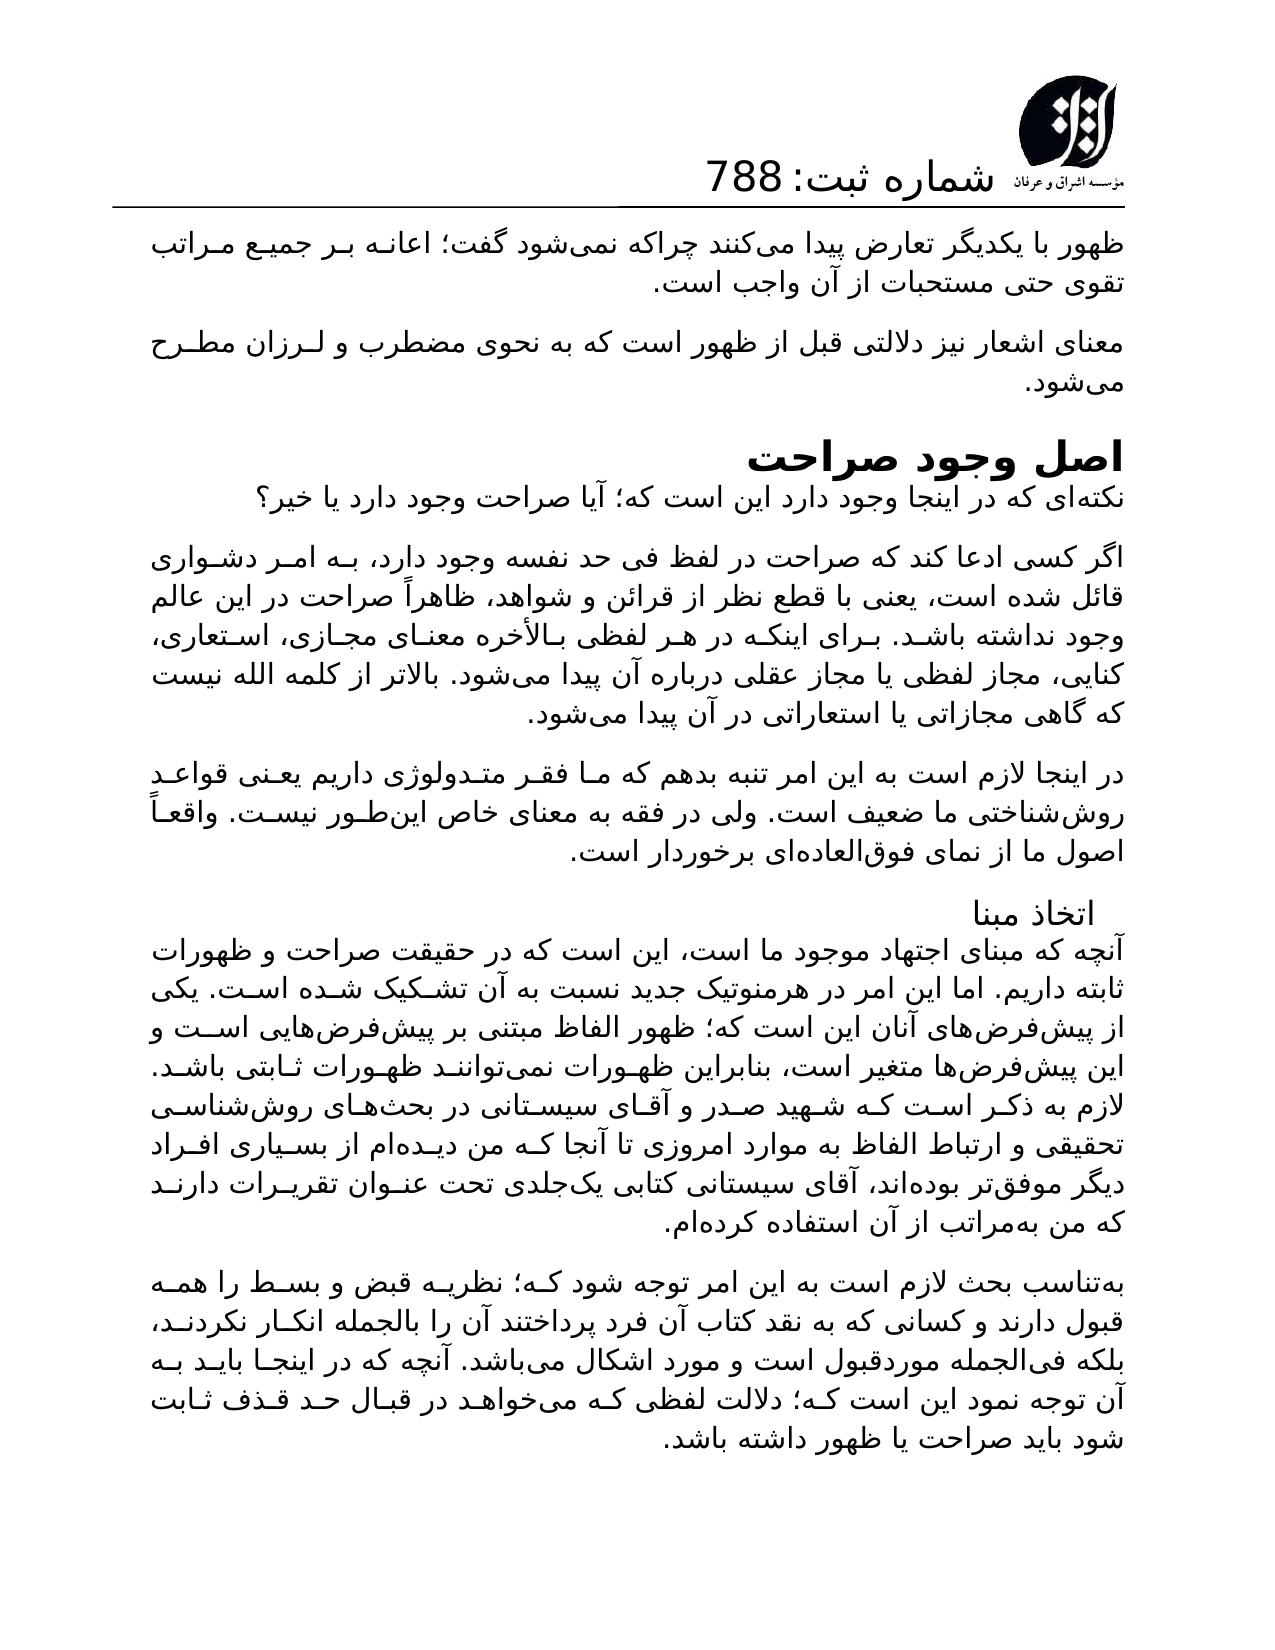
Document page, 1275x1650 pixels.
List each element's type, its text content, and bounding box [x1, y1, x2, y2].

text نکته‌ای که در اینجا وجود دارد این است که؛ آیا صراحت وجود دارد یا خیر؟ [150, 481, 1125, 515]
picture [1010, 75, 1125, 192]
text در اینجا لازم است به این امر تنبه بدهم که ما فقر متدولوژی داریم یعنی قواعد روش‌شناختی ما ضعیف است. ولی در فقه به معنای خاص این‌طور نیست. واقعاً اصول ما از نمای فوق‌العاده‌ای برخوردار است. [150, 756, 1125, 868]
text به‌تناسب بحث لازم است به این امر توجه شود که؛ نظریه قبض و بسط را همه قبول دارند و کسانی که به نقد کتاب آن فرد پرداختند آن را بالجمله انکار نکردند، بلکه فی‌الجمله موردقبول است و مورد اشکال می‌باشد. آنچه که در اینجا باید به آن توجه نمود این است که؛ دلالت لفظی که می‌خواهد در قبال حد قذف ثابت شود باید صراحت یا ظهور داشته باشد. [150, 1265, 1125, 1455]
subtitle اصل وجود صراحت [150, 432, 1125, 481]
subtitle اتخاذ مبنا [150, 894, 1125, 933]
text معنای اشعار نیز دلالتی قبل از ظهور است که به نحوی مضطرب و لرزان مطرح می‌شود. [150, 325, 1125, 398]
text آنچه که مبنای اجتهاد موجود ما است، این است که در حقیقت صراحت و ظهورات ثابته داریم. اما این امر در هرمنوتیک جدید نسبت به آن تشکیک شده است. یکی از پیش‌فرض‌های آنان این است که؛ ظهور الفاظ مبتنی بر پیش‌فرض‌هایی است و این پیش‌فرض‌ها متغیر است، بنابراین ظهورات نمی‌توانند ظهورات ثابتی باشد. لازم به ذکر است که شهید صدر و آقای سیستانی در بحث‌های روش‌شناسی تحقیقی و ارتباط الفاظ به موارد امروزی تا آنجا که من دیده‌ام از بسیاری افراد دیگر موفق‌تر بوده‌اند، آقای سیستانی کتابی یک‌جلدی تحت عنوان تقریرات دارند که من به‌مراتب از آن استفاده کرده‌ام. [150, 933, 1125, 1239]
text اگر کسی ادعا کند که صراحت در لفظ فی حد نفسه وجود دارد، به امر دشواری قائل شده است، یعنی با قطع نظر از قرائن و شواهد، ظاهراً صراحت در این عالم وجود نداشته باشد. برای اینکه در هر لفظی بالأخره معنای مجازی، استعاری، کنایی، مجاز لفظی یا مجاز عقلی درباره آن پیدا می‌شود. بالاتر از کلمه الله نیست که گاهی مجازاتی یا استعاراتی در آن پیدا می‌شود. [150, 541, 1125, 730]
